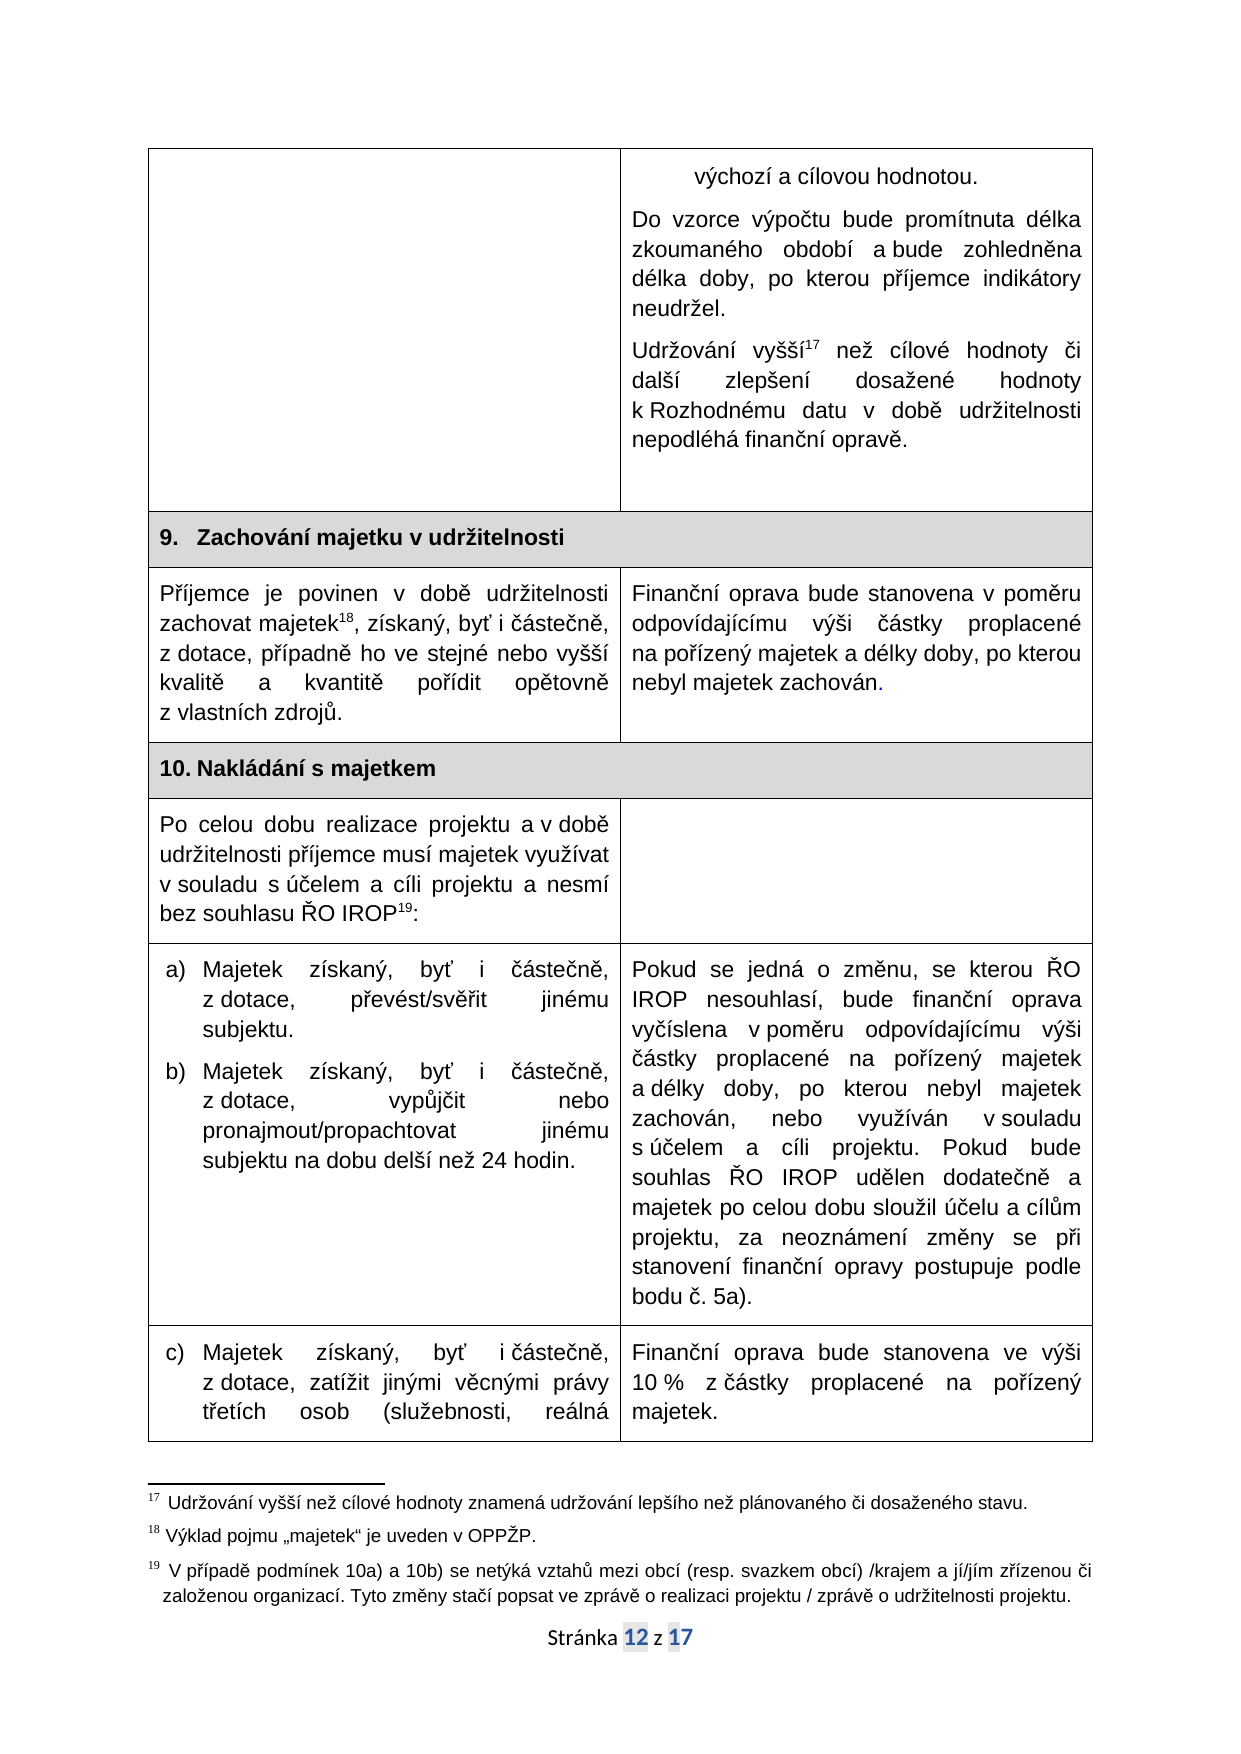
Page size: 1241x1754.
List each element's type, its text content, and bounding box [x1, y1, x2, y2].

table_cell Majetek získaný, byť i částečně, z dotace, převést/svěřit jinému subjektu. Majetek získaný, byť i částečně, z dotace, vypůjčit nebo pronajmout/propachtovat jinému subjektu na dobu delší než 24 hodin. [149, 944, 620, 1325]
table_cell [149, 1326, 620, 1441]
table_cell Nakládání s majetkem [149, 743, 1092, 798]
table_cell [621, 1326, 1092, 1441]
table_cell Příjemce je povinen v době udržitelnosti zachovat majetek, získaný, byť i částečně, z dotace, případně ho ve stejné nebo vyšší kvalitě a kvantitě pořídit opětovně z vlastních zdrojů. [149, 568, 620, 742]
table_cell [621, 149, 1092, 511]
table_cell Po celou dobu realizace projektu a v době udržitelnosti příjemce musí majetek využívat v souladu s účelem a cíli projektu a nesmí bez souhlasu ŘO IROP: [149, 799, 620, 943]
table_cell Zachování majetku v udržitelnosti [149, 512, 1092, 567]
table_cell [621, 799, 1092, 943]
table_cell Finanční oprava bude stanovena v poměru odpovídajícímu výši částky proplacené na pořízený majetek a délky doby, po kterou nebyl majetek zachován. [621, 568, 1092, 742]
table_cell Pokud se jedná o změnu, se kterou ŘO IROP nesouhlasí, bude finanční oprava vyčíslena v poměru odpovídajícímu výši částky proplacené na pořízený majetek a délky doby, po kterou nebyl majetek zachován, nebo využíván v souladu s účelem a cíli projektu. Pokud bude souhlas ŘO IROP udělen dodatečně a majetek po celou dobu sloužil účelu a cílům projektu, za neoznámení změny se při stanovení finanční opravy postupuje podle bodu č. 5a). [621, 944, 1092, 1325]
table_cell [149, 149, 620, 511]
